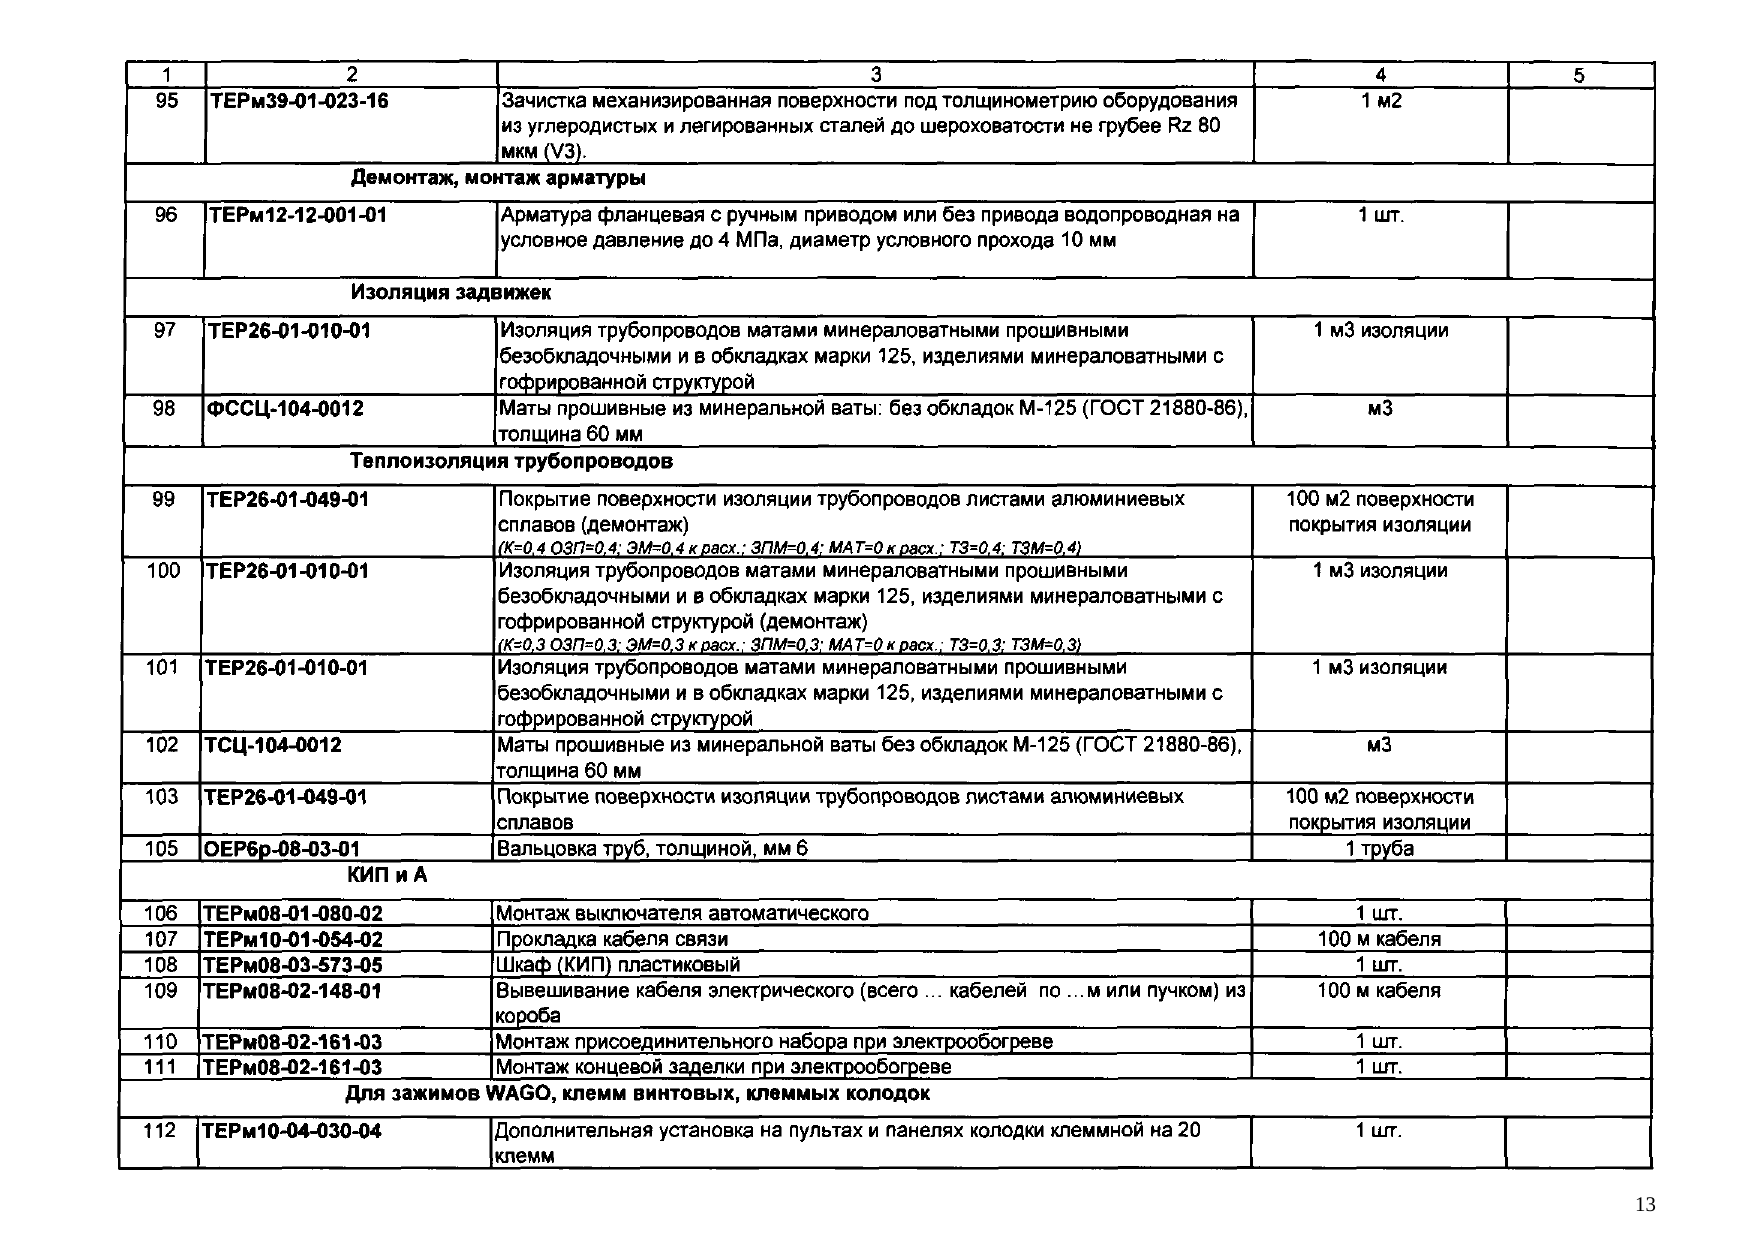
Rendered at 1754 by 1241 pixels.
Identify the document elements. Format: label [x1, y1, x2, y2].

picture [117, 59, 1656, 1170]
